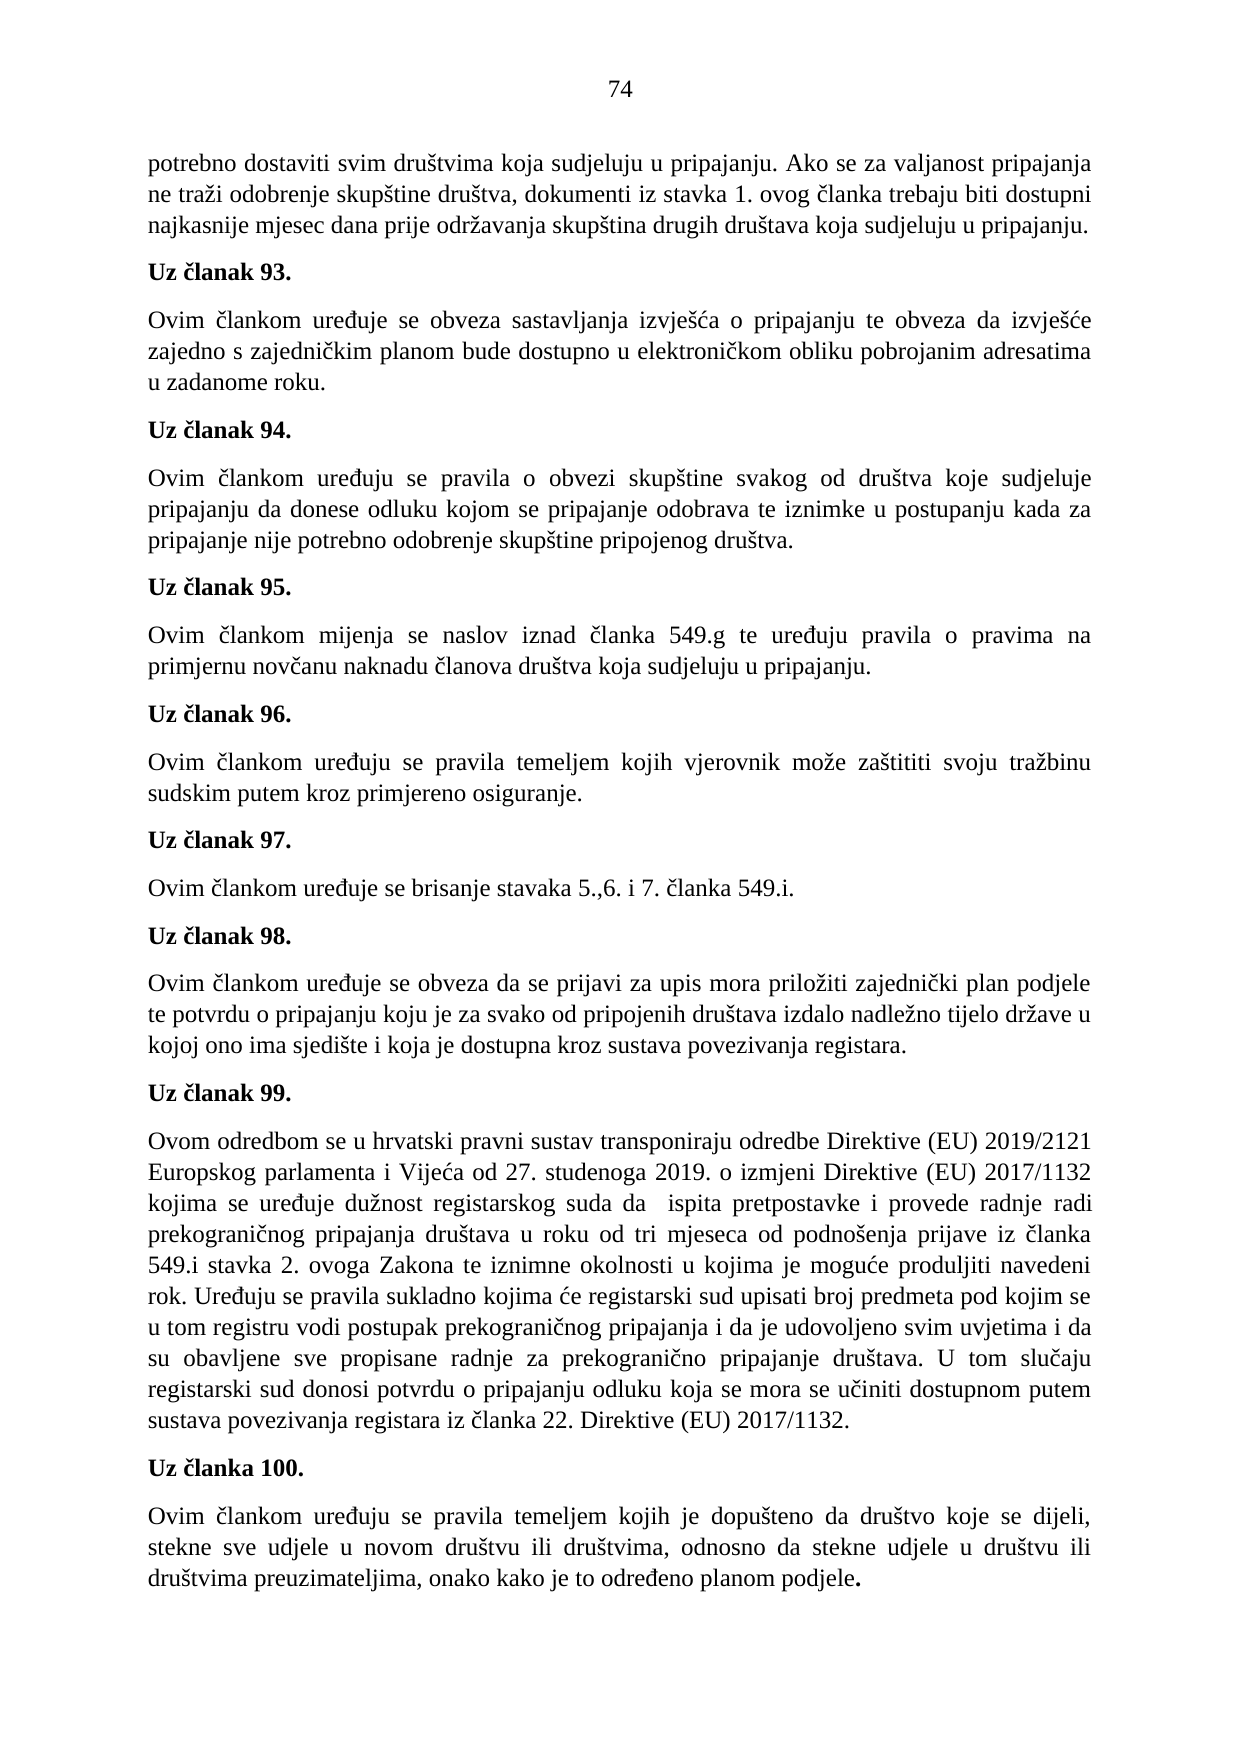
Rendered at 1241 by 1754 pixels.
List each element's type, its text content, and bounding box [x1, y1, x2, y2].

text Uz članak 96. [148, 699, 1093, 728]
text Uz članak 94. [148, 415, 1093, 444]
text Ovim člankom mijenja se naslov iznad članka 549.g te uređuju pravila o pravima na primjernu novčanu naknadu članova društva koja sudjeluju u pripajanju. [148, 620, 1093, 680]
text Uz članak 98. [148, 921, 1093, 949]
text Uz članak 97. [148, 825, 1093, 854]
text Ovim člankom uređuje se brisanje stavaka 5.,6. i 7. članka 549.i. [148, 873, 1093, 902]
text Uz članak 99. [148, 1078, 1093, 1107]
text Uz članka 100. [148, 1453, 1093, 1482]
text Ovim člankom uređuju se pravila o obvezi skupštine svakog od društva koje sudjeluje pripajanju da donese odluku kojom se pripajanje odobrava te iznimke u postupanju kada za pripajanje nije potrebno odobrenje skupštine pripojenog društva. [148, 463, 1093, 553]
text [148, 148, 1093, 238]
text Uz članak 95. [148, 572, 1093, 601]
text Ovim člankom uređuje se obveza sastavljanja izvješća o pripajanju te obveza da izvješće zajedno s zajedničkim planom bude dostupno u elektroničkom obliku pobrojanim adresatima u zadanome roku. [148, 305, 1093, 396]
text Ovim člankom uređuju se pravila temeljem kojih vjerovnik može zaštititi svoju tražbinu sudskim putem kroz primjereno osiguranje. [148, 747, 1093, 806]
text Uz članak 93. [148, 257, 1093, 286]
text Ovim člankom uređuju se pravila temeljem kojih je dopušteno da društvo koje se dijeli, stekne sve udjele u novom društvu ili društvima, odnosno da stekne udjele u društvu ili društvima preuzimateljima, onako kako je to određeno planom podjele. [148, 1501, 1093, 1592]
text Ovim člankom uređuje se obveza da se prijavi za upis mora priložiti zajednički plan podjele te potvrdu o pripajanju koju je za svako od pripojenih društava izdalo nadležno tijelo države u kojoj ono ima sjedište i koja je dostupna kroz sustava povezivanja registara. [148, 968, 1093, 1059]
title Ovom odredbom se u hrvatski pravni sustav transponiraju odredbe Direktive (EU) 2019/2121 Europskog parlamenta i Vijeća od 27. studenoga 2019. o izmjeni Direktive (EU) 2017/1132 kojima se uređuje dužnost registarskog suda da ispita pretpostavke i provede radnje radi prekograničnog pripajanja društava u roku od tri mjeseca od podnošenja prijave iz članka 549.i stavka 2. ovoga Zakona te iznimne okolnosti u kojima je moguće produljiti navedeni rok. Uređuju se pravila sukladno kojima će registarski sud upisati broj predmeta pod kojim se u tom registru vodi postupak prekograničnog pripajanja i da je udovoljeno svim uvjetima i da su obavljene sve propisane radnje za prekogranično pripajanje društava. U tom slučaju registarski sud donosi potvrdu o pripajanju odluku koja se mora se učiniti dostupnom putem sustava povezivanja registara iz članka 22. Direktive (EU) 2017/1132. [148, 1126, 1093, 1434]
